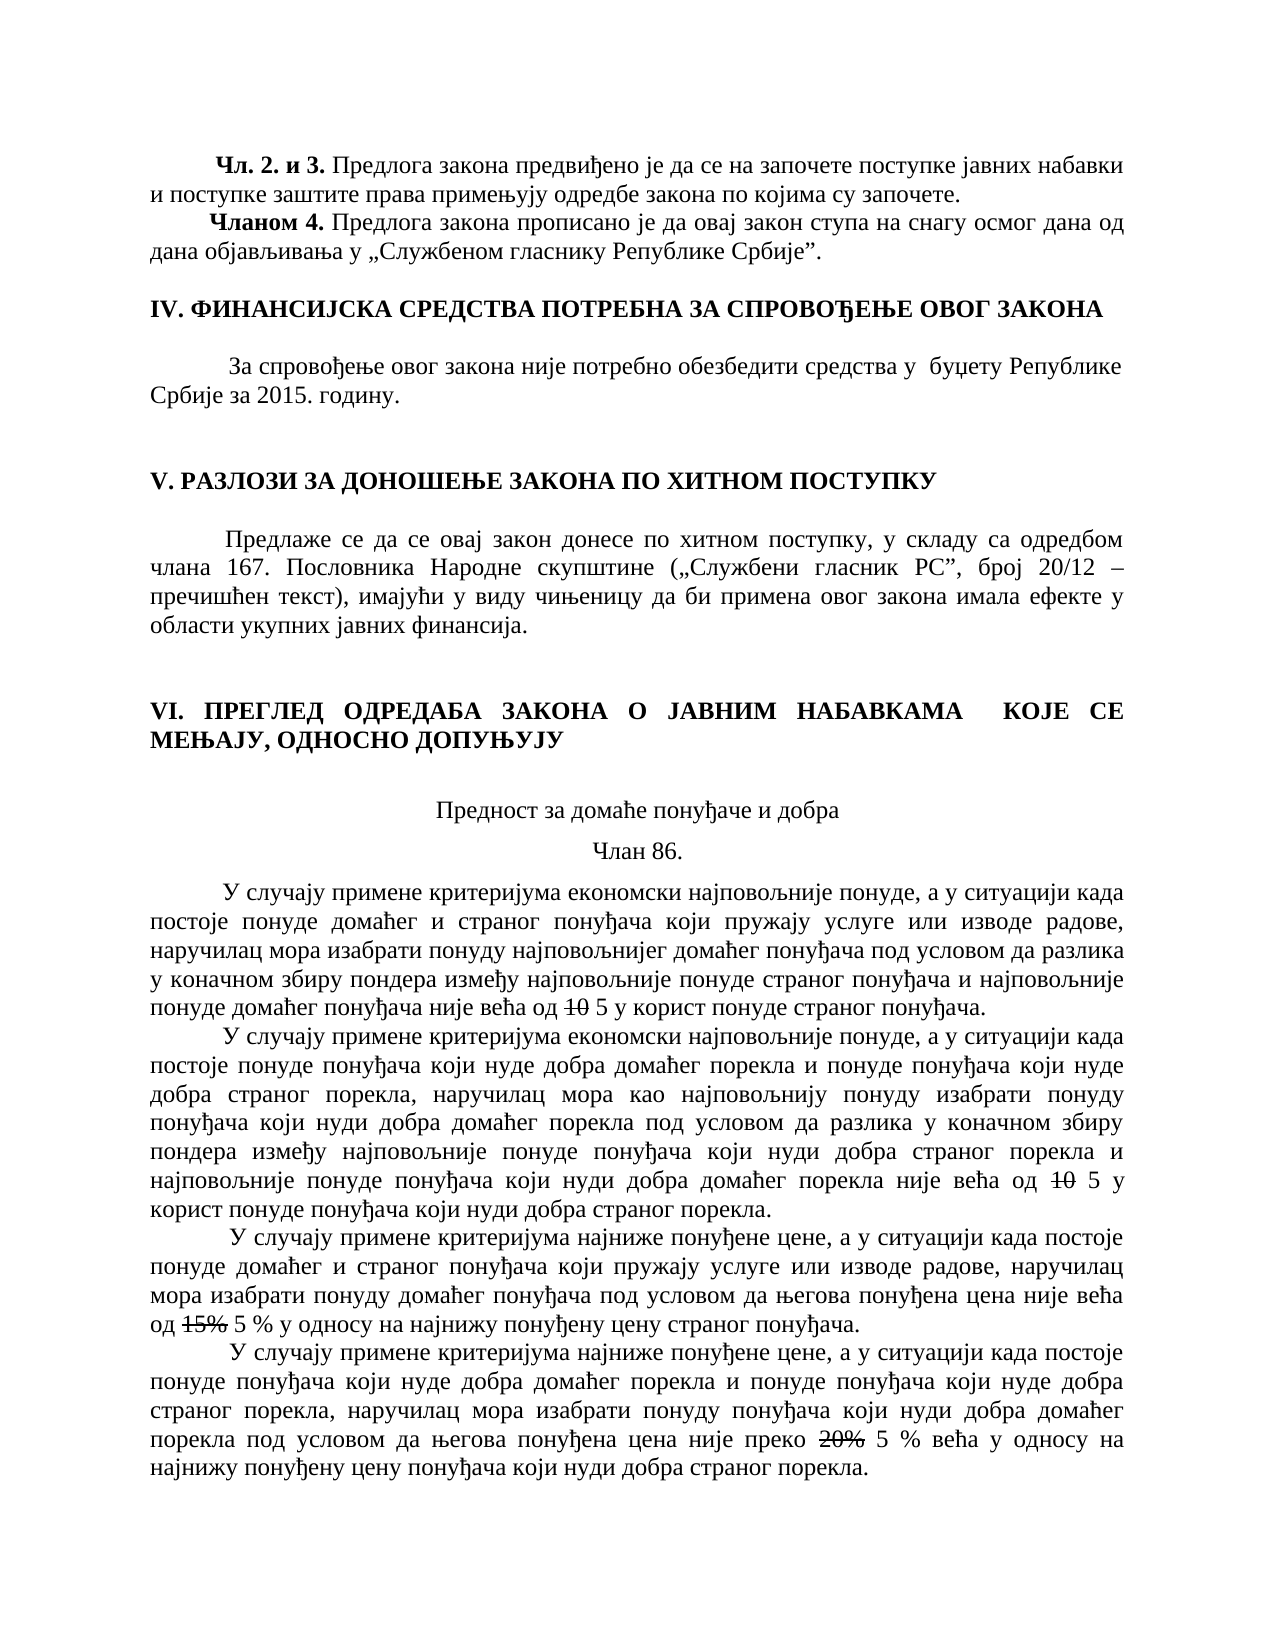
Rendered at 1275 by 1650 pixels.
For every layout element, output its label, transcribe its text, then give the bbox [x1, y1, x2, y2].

text За спровођење овог закона није потребно обезбедити средства у буџету Републике Србије за 2015. годину. [150, 351, 1125, 409]
text IV. ФИНАНСИЈСКА СРЕДСТВА ПОТРЕБНА ЗА СПРОВОЂЕЊЕ ОВОГ ЗАКОНА [150, 294, 1125, 322]
text Чл. 2. и 3. Предлога закона предвиђено је да се на започете поступке јавних набавки и поступке заштите права примењују одредбе закона по којима су започете. [150, 150, 1125, 207]
text Предлаже се да се овај закон донесе по хитном поступку, у складу са одредбом члана 167. Пословника Народне скупштине („Службени гласник РС”, број 20/12 – пречишћен текст), имајући у виду чињеницу да би примена овог закона имала ефекте у области укупних јавних финансија. [150, 524, 1125, 639]
text У случају примене критеријума економски најповољније понуде, а у ситуацији када постоје понуде домаћег и страног понуђача који пружају услуге или изводе радове, наручилац мора изабрати понуду најповољнијег домаћег понуђача под условом да разлика у коначном збиру пондера између најповољније понуде страног понуђача и најповољније понуде домаћег понуђача није већа од 10 5 у корист понуде страног понуђача. [150, 877, 1125, 1021]
text V. РАЗЛОЗИ ЗА ДОНОШЕЊЕ ЗАКОНА ПО ХИТНОМ ПОСТУПКУ [150, 466, 1125, 495]
text Предност за домаће понуђаче и добра [225, 795, 1050, 824]
text У случају примене критеријума економски најповољније понуде, а у ситуацији када постоје понуде понуђача који нуде добра домаћег порекла и понуде понуђача који нуде добра страног порекла, наручилац мора као најповољнију понуду изабрати понуду понуђача који нуди добра домаћег порекла под условом да разлика у коначном збиру пондера између најповољније понуде понуђача који нуди добра страног порекла и најповољније понуде понуђача који нуди добра домаћег порекла није већа од 10 5 у корист понуде понуђача који нуди добра страног порекла. [150, 1021, 1125, 1222]
text Чланом 4. Предлога закона прописано је да овај закон ступа на снагу осмог дана од дана објављивања у „Службеном гласнику Републике Србије”. [150, 207, 1125, 265]
text Члан 86. [225, 836, 1050, 865]
text VI. ПРЕГЛЕД ОДРЕДАБА ЗАКОНА О ЈАВНИМ НАБАВКАМА КОЈЕ СЕ МЕЊАЈУ, ОДНОСНО ДОПУЊУЈУ [150, 696, 1125, 754]
text У случају примене критеријума најниже понуђене цене, а у ситуацији када постоје понуде домаћег и страног понуђача који пружају услуге или изводе радове, наручилац мора изабрати понуду домаћег понуђача под условом да његова понуђена цена није већа од 15% 5 % у односу на нaјнижу понуђену цену страног понуђача. [150, 1222, 1125, 1337]
text У случају примене критеријума најниже понуђене цене, а у ситуацији када постоје понуде понуђача који нуде добра домаћег порекла и понуде понуђача који нуде добра страног порекла, наручилац мора изабрати понуду понуђача који нуди добра домаћег порекла под условом да његова понуђена цена није преко 20% 5 % већа у односу на најнижу понуђену цену понуђача који нуди добра страног порекла. [150, 1337, 1125, 1481]
